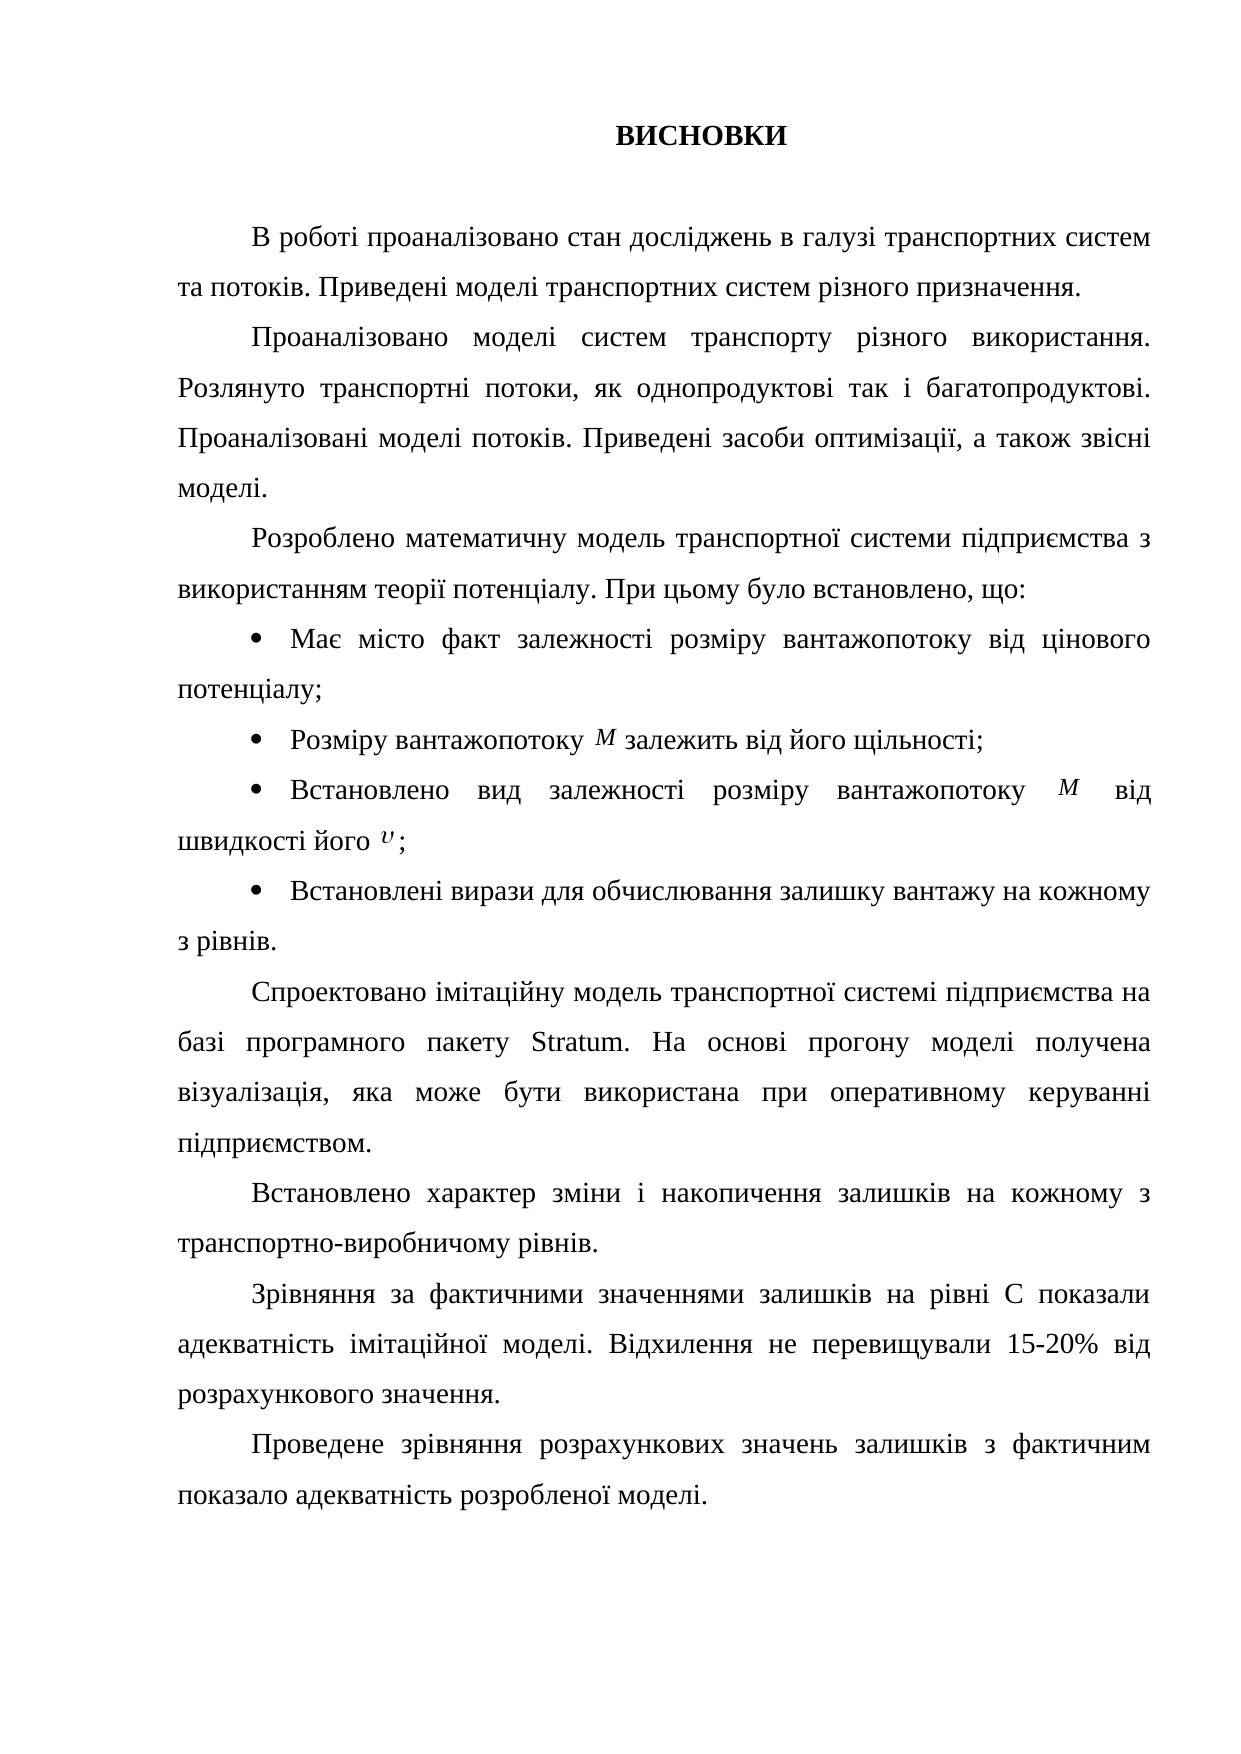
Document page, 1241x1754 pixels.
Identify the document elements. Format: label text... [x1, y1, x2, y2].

text Зрівняння за фактичними значеннями залишків на рівні С показали адекватність імітаційної моделі. Відхилення не перевищували 15-20% від розрахункового значення. [177, 1276, 1152, 1410]
list Розміру вантажопотоку залежить від його щільності; [177, 722, 1152, 756]
text Проаналізовано моделі систем транспорту різного використання. Розлянуто транспортні потоки, як однопродуктові так і багатопродуктові. Проаналізовані моделі потоків. Приведені засоби оптимізації, а також звісні моделі. [177, 319, 1152, 504]
text Спроектовано імітаційну модель транспортної системі підприємства на базі програмного пакету Stratum. На основі прогону моделі получена візуалізація, яка може бути використана при оперативному керуванні підприємством. [177, 974, 1152, 1158]
text Розроблено математичну модель транспортної системи підприємства з використанням теорії потенціалу. При цьому було встановлено, що: [177, 521, 1152, 604]
list Встановлені вирази для обчислювання залишку вантажу на кожному з рівнів. [177, 873, 1152, 957]
subtitle ВИСНОВКИ [177, 118, 1152, 152]
list Має місто факт залежності розміру вантажопотоку від цінового потенціалу; [177, 621, 1152, 705]
list Встановлено вид залежності розміру вантажопотоку від швидкості його ; [177, 772, 1152, 856]
text Встановлено характер зміни і накопичення залишків на кожному з транспортно-виробничому рівнів. [177, 1175, 1152, 1259]
text Проведене зрівняння розрахункових значень залишків з фактичним показало адекватність розробленої моделі. [177, 1427, 1152, 1511]
text В роботі проаналізовано стан досліджень в галузі транспортних систем та потоків. Приведені моделі транспортних систем різного призначення. [177, 219, 1152, 303]
